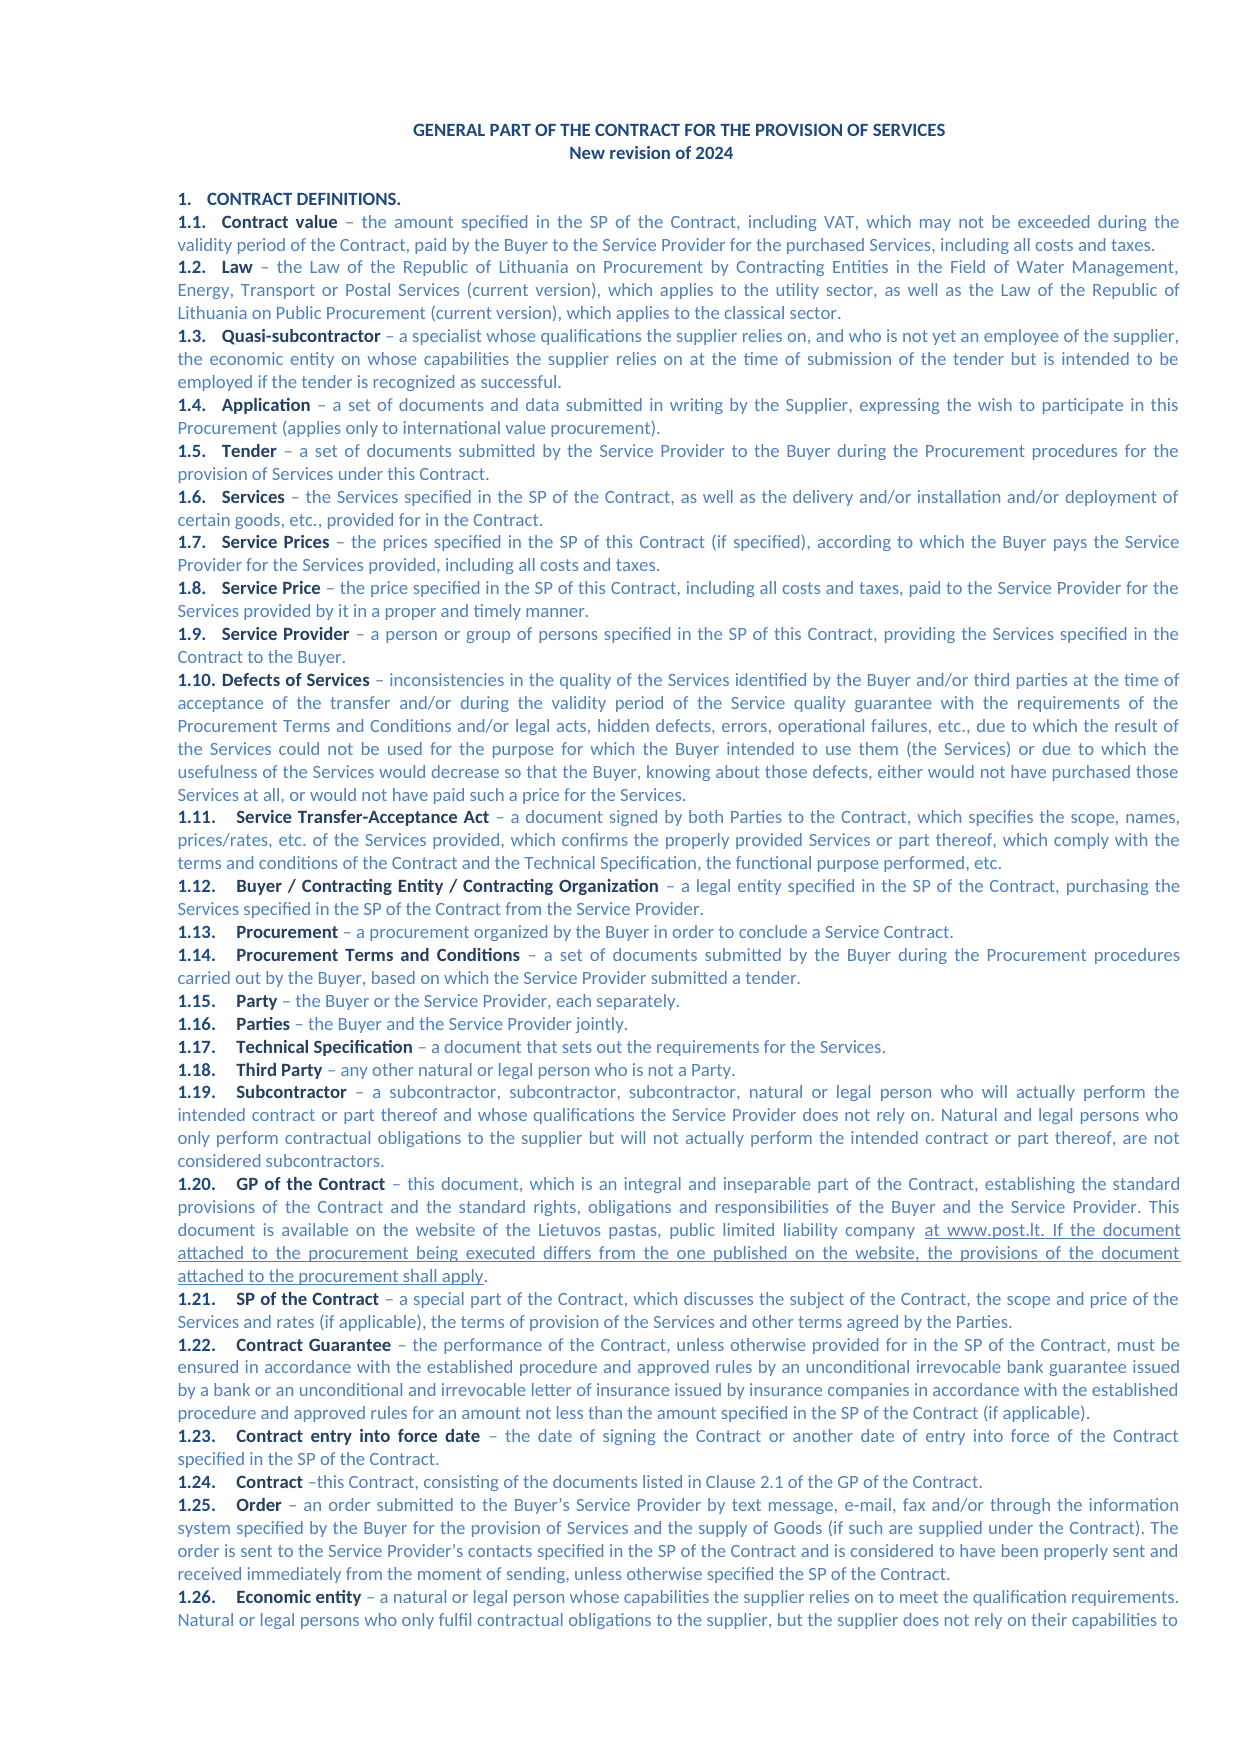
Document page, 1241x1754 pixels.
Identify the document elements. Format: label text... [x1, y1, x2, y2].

list Defects of Services – inconsistencies in the quality of the Services identified by the Buyer and/or third parties at the time of acceptance of the transfer and/or during the validity period of the Service quality guarantee with the requirements of the Procurement Terms and Conditions and/or legal acts, hidden defects, errors, operational failures, etc., due to which the result of the Services could not be used for the purpose for which the Buyer intended to use them (the Services) or due to which the usefulness of the Services would decrease so that the Buyer, knowing about those defects, either would not have purchased those Services at all, or would not have paid such a price for the Services. [177, 668, 1181, 806]
list Contract –this Contract, consisting of the documents listed in Clause 2.1 of the GP of the Contract. [177, 1470, 1181, 1493]
list Law – the Law of the Republic of Lithuania on Procurement by Contracting Entities in the Field of Water Management, Energy, Transport or Postal Services (current version), which applies to the utility sector, as well as the Law of the Republic of Lithuania on Public Procurement (current version), which applies to the classical sector. [177, 256, 1181, 324]
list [177, 1585, 1181, 1631]
list Buyer / Contracting Entity / Contracting Organization – a legal entity specified in the SP of the Contract, purchasing the Services specified in the SP of the Contract from the Service Provider. [177, 874, 1181, 920]
list Services – the Services specified in the SP of the Contract, as well as the delivery and/or installation and/or deployment of certain goods, etc., provided for in the Contract. [177, 485, 1181, 531]
list Tender – a set of documents submitted by the Service Provider to the Buyer during the Procurement procedures for the provision of Services under this Contract. [177, 439, 1181, 485]
list Procurement Terms and Conditions – a set of documents submitted by the Buyer during the Procurement procedures carried out by the Buyer, based on which the Service Provider submitted a tender. [177, 943, 1181, 989]
list Parties – the Buyer and the Service Provider jointly. [177, 1012, 1181, 1035]
list Application – a set of documents and data submitted in writing by the Supplier, expressing the wish to participate in this Procurement (applies only to international value procurement). [177, 393, 1181, 439]
list Service Price – the price specified in the SP of this Contract, including all costs and taxes, paid to the Service Provider for the Services provided by it in a proper and timely manner. [177, 576, 1181, 622]
text GENERAL PART OF THE CONTRACT FOR THE PROVISION OF SERVICES [177, 118, 1181, 141]
list Quasi-subcontractor – a specialist whose qualifications the supplier relies on, and who is not yet an employee of the supplier, the economic entity on whose capabilities the supplier relies on at the time of submission of the tender but is intended to be employed if the tender is recognized as successful. [177, 324, 1181, 393]
list Contract entry into force date – the date of signing the Contract or another date of entry into force of the Contract specified in the SP of the Contract. [177, 1424, 1181, 1470]
list Contract Guarantee – the performance of the Contract, unless otherwise provided for in the SP of the Contract, must be ensured in accordance with the established procedure and approved rules by an unconditional irrevocable bank guarantee issued by a bank or an unconditional and irrevocable letter of insurance issued by insurance companies in accordance with the established procedure and approved rules for an amount not less than the amount specified in the SP of the Contract (if applicable). [177, 1333, 1181, 1424]
list Contract value – the amount specified in the SP of the Contract, including VAT, which may not be exceeded during the validity period of the Contract, paid by the Buyer to the Service Provider for the purchased Services, including all costs and taxes. [177, 210, 1181, 256]
list Technical Specification – a document that sets out the requirements for the Services. [177, 1035, 1181, 1058]
list CONTRACT DEFINITIONS. [177, 187, 1181, 210]
list Order – an order submitted to the Buyer’s Service Provider by text message, e-mail, fax and/or through the information system specified by the Buyer for the provision of Services and the supply of Goods (if such are supplied under the Contract). The order is sent to the Service Provider’s contacts specified in the SP of the Contract and is considered to have been properly sent and received immediately from the moment of sending, unless otherwise specified the SP of the Contract. [177, 1493, 1181, 1585]
list Service Provider – a person or group of persons specified in the SP of this Contract, providing the Services specified in the Contract to the Buyer. [177, 622, 1181, 668]
list Subcontractor – a subcontractor, subcontractor, subcontractor, natural or legal person who will actually perform the intended contract or part thereof and whose qualifications the Service Provider does not rely on. Natural and legal persons who only perform contractual obligations to the supplier but will not actually perform the intended contract or part thereof, are not considered subcontractors. [177, 1081, 1181, 1172]
list Procurement – a procurement organized by the Buyer in order to conclude a Service Contract. [177, 920, 1181, 943]
list Party – the Buyer or the Service Provider, each separately. [177, 989, 1181, 1012]
list SP of the Contract – a special part of the Contract, which discusses the subject of the Contract, the scope and price of the Services and rates (if applicable), the terms of provision of the Services and other terms agreed by the Parties. [177, 1287, 1181, 1333]
list GP of the Contract – this document, which is an integral and inseparable part of the Contract, establishing the standard provisions of the Contract and the standard rights, obligations and responsibilities of the Buyer and the Service Provider. This document is available on the website of the Lietuvos pastas, public limited liability company at www.post.lt. If the document attached to the procurement being executed differs from the one published on the website, the provisions of the document attached to the procurement shall apply. [177, 1172, 1181, 1261]
list Service Prices – the prices specified in the SP of this Contract (if specified), according to which the Buyer pays the Service Provider for the Services provided, including all costs and taxes. [177, 531, 1181, 576]
list Service Transfer-Acceptance Act – a document signed by both Parties to the Contract, which specifies the scope, names, prices/rates, etc. of the Services provided, which confirms the properly provided Services or part thereof, which comply with the terms and conditions of the Contract and the Technical Specification, the functional purpose performed, etc. [177, 806, 1181, 874]
list Third Party – any other natural or legal person who is not a Party. [177, 1058, 1181, 1081]
list New revision of 2024 [569, 141, 1181, 164]
